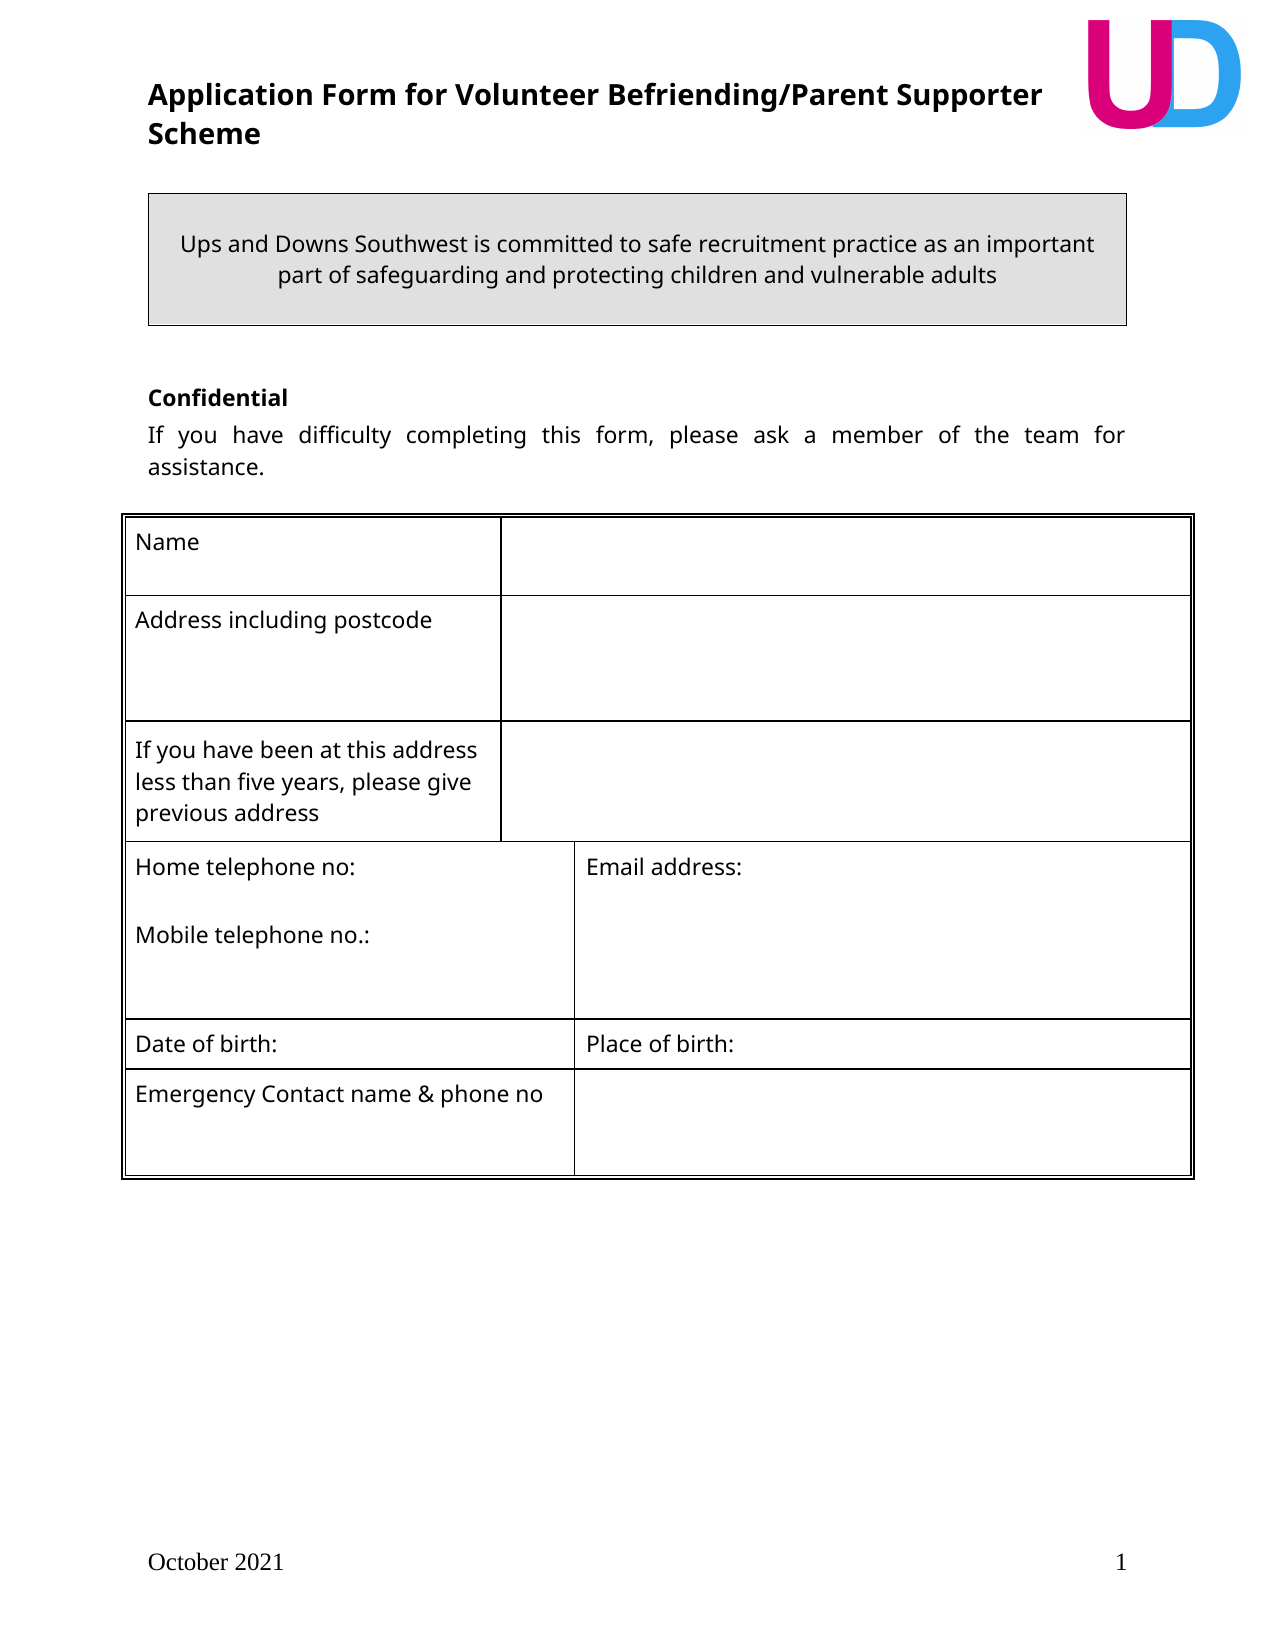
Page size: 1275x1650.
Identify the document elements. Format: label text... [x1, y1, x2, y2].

table_cell [502, 722, 1190, 841]
table_header [502, 518, 1190, 594]
table_cell Home telephone no: Mobile telephone no.: [126, 842, 574, 1018]
picture [1081, 14, 1248, 136]
table_cell Email address: [575, 842, 1190, 1018]
table_cell Emergency Contact name & phone no [126, 1070, 574, 1175]
table_header Name [126, 518, 500, 594]
table_cell Place of birth: [575, 1020, 1190, 1068]
table_cell Address including postcode [126, 596, 500, 720]
table_cell [502, 596, 1190, 720]
text If you have difficulty completing this form, please ask a member of the team for assistance. [148, 419, 1127, 482]
table_cell If you have been at this address less than five years, please give previous address [126, 722, 500, 841]
table_cell [575, 1070, 1190, 1175]
subtitle Confidential [148, 382, 1127, 413]
table_cell Date of birth: [126, 1020, 574, 1068]
